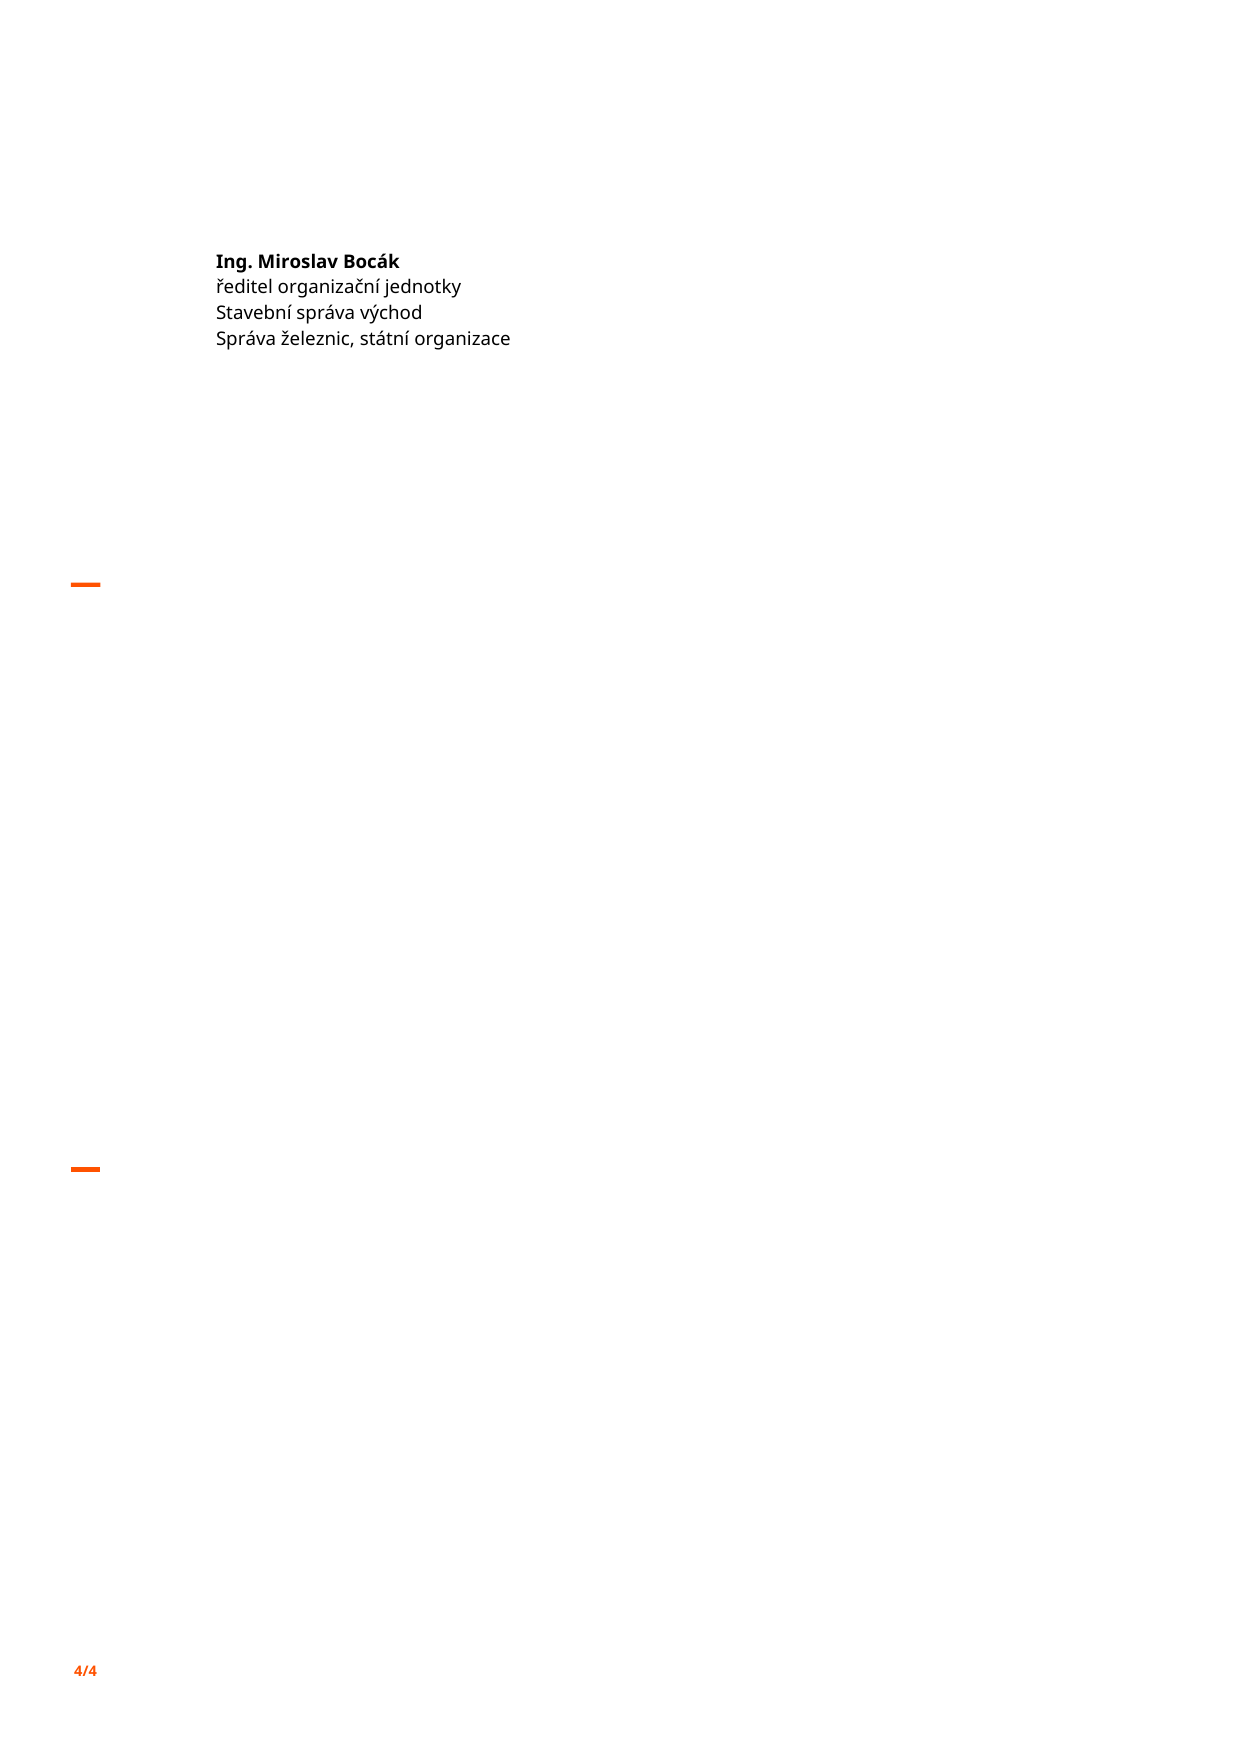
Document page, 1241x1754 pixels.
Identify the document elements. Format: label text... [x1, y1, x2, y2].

text Stavební správa východ [216, 299, 1122, 325]
text Ing. Miroslav Bocák [216, 248, 1122, 274]
text ředitel organizační jednotky [216, 274, 1122, 299]
text Správa železnic, státní organizace [216, 325, 1122, 350]
